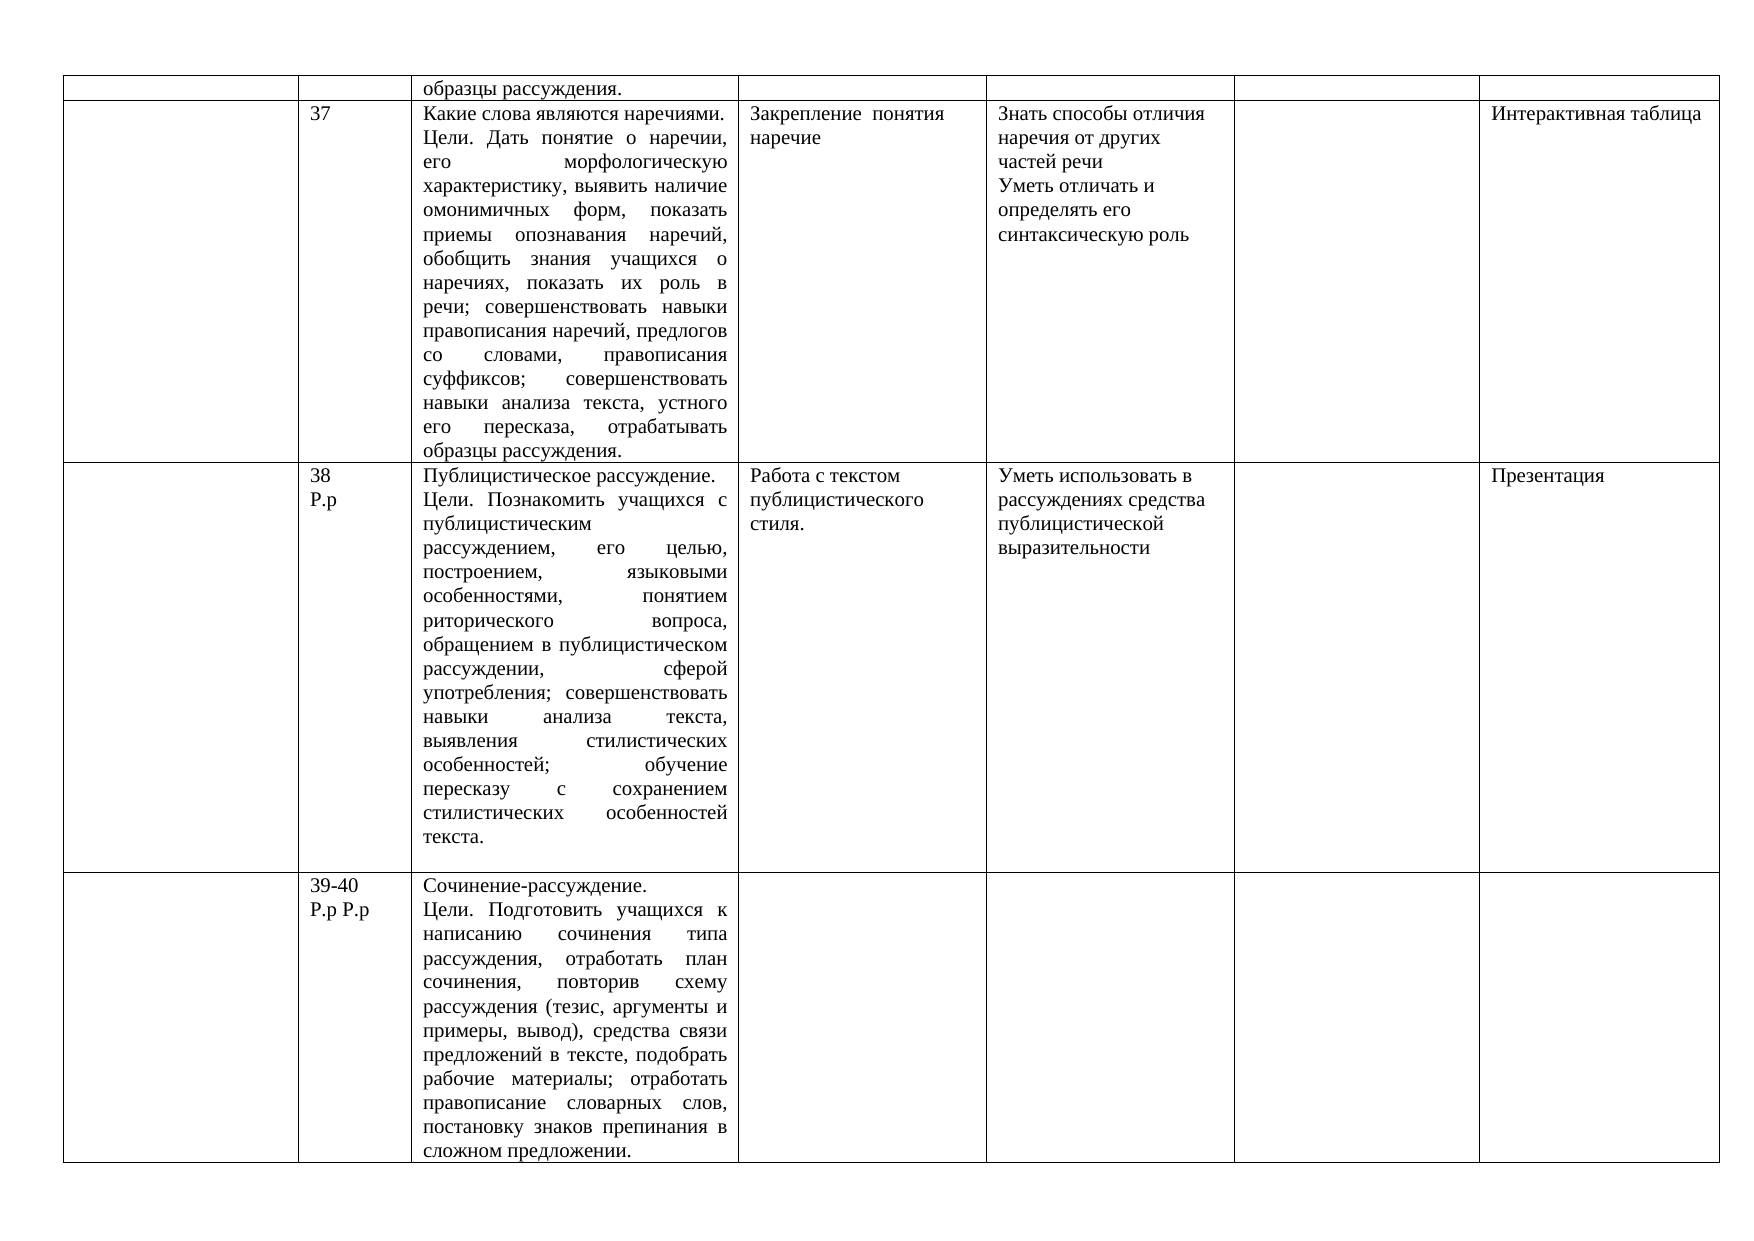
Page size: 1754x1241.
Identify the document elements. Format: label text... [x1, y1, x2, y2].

table_cell Публицистическое рассуждение. Цели. Познакомить учащихся с публицистическим рассуждением, его целью, построением, языковыми особенностями, понятием риторического вопроса, обращением в публицистическом рассуждении, сферой употребления; совершенствовать навыки анализа текста, выявления стилистических особенностей; обучение пересказу с сохранением стилистических особенностей текста. [412, 463, 738, 872]
table_cell [1480, 76, 1719, 100]
table_cell [987, 873, 1234, 1162]
table_cell Уметь использовать в рассуждениях средства публицистической выразительности [987, 463, 1234, 872]
table_cell Знать способы отличия наречия от других частей речи Уметь отличать и определять его синтаксическую роль [987, 101, 1234, 462]
table_cell Интерактивная таблица [1480, 101, 1719, 462]
table_cell 37 [299, 101, 411, 462]
table_cell [64, 463, 298, 872]
table_cell 38 Р.р [299, 463, 411, 872]
table_cell [299, 76, 411, 100]
table_cell [1235, 101, 1479, 462]
table_cell Работа с текстом публицистического стиля. [739, 463, 986, 872]
table_cell [987, 76, 1234, 100]
table_cell Закрепление понятия наречие [739, 101, 986, 462]
table_cell [1235, 463, 1479, 872]
table_cell [739, 873, 986, 1162]
table_cell [64, 873, 298, 1162]
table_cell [412, 873, 738, 1162]
table_cell [1480, 873, 1719, 1162]
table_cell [412, 76, 738, 100]
table_cell [64, 76, 298, 100]
table_cell Какие слова являются наречиями. Цели. Дать понятие о наречии, его морфологическую характеристику, выявить наличие омонимичных форм, показать приемы опознавания наречий, обобщить знания учащихся о наречиях, показать их роль в речи; совершенствовать навыки правописания наречий, предлогов со словами, правописания суффиксов; совершенствовать навыки анализа текста, устного его пересказа, отрабатывать образцы рассуждения. [412, 101, 738, 462]
table_cell [1235, 76, 1479, 100]
table_cell [739, 76, 986, 100]
table_cell Презентация [1480, 463, 1719, 872]
table_cell [64, 101, 298, 462]
table_cell [1235, 873, 1479, 1162]
table_cell 39-40 Р.р Р.р [299, 873, 411, 1162]
